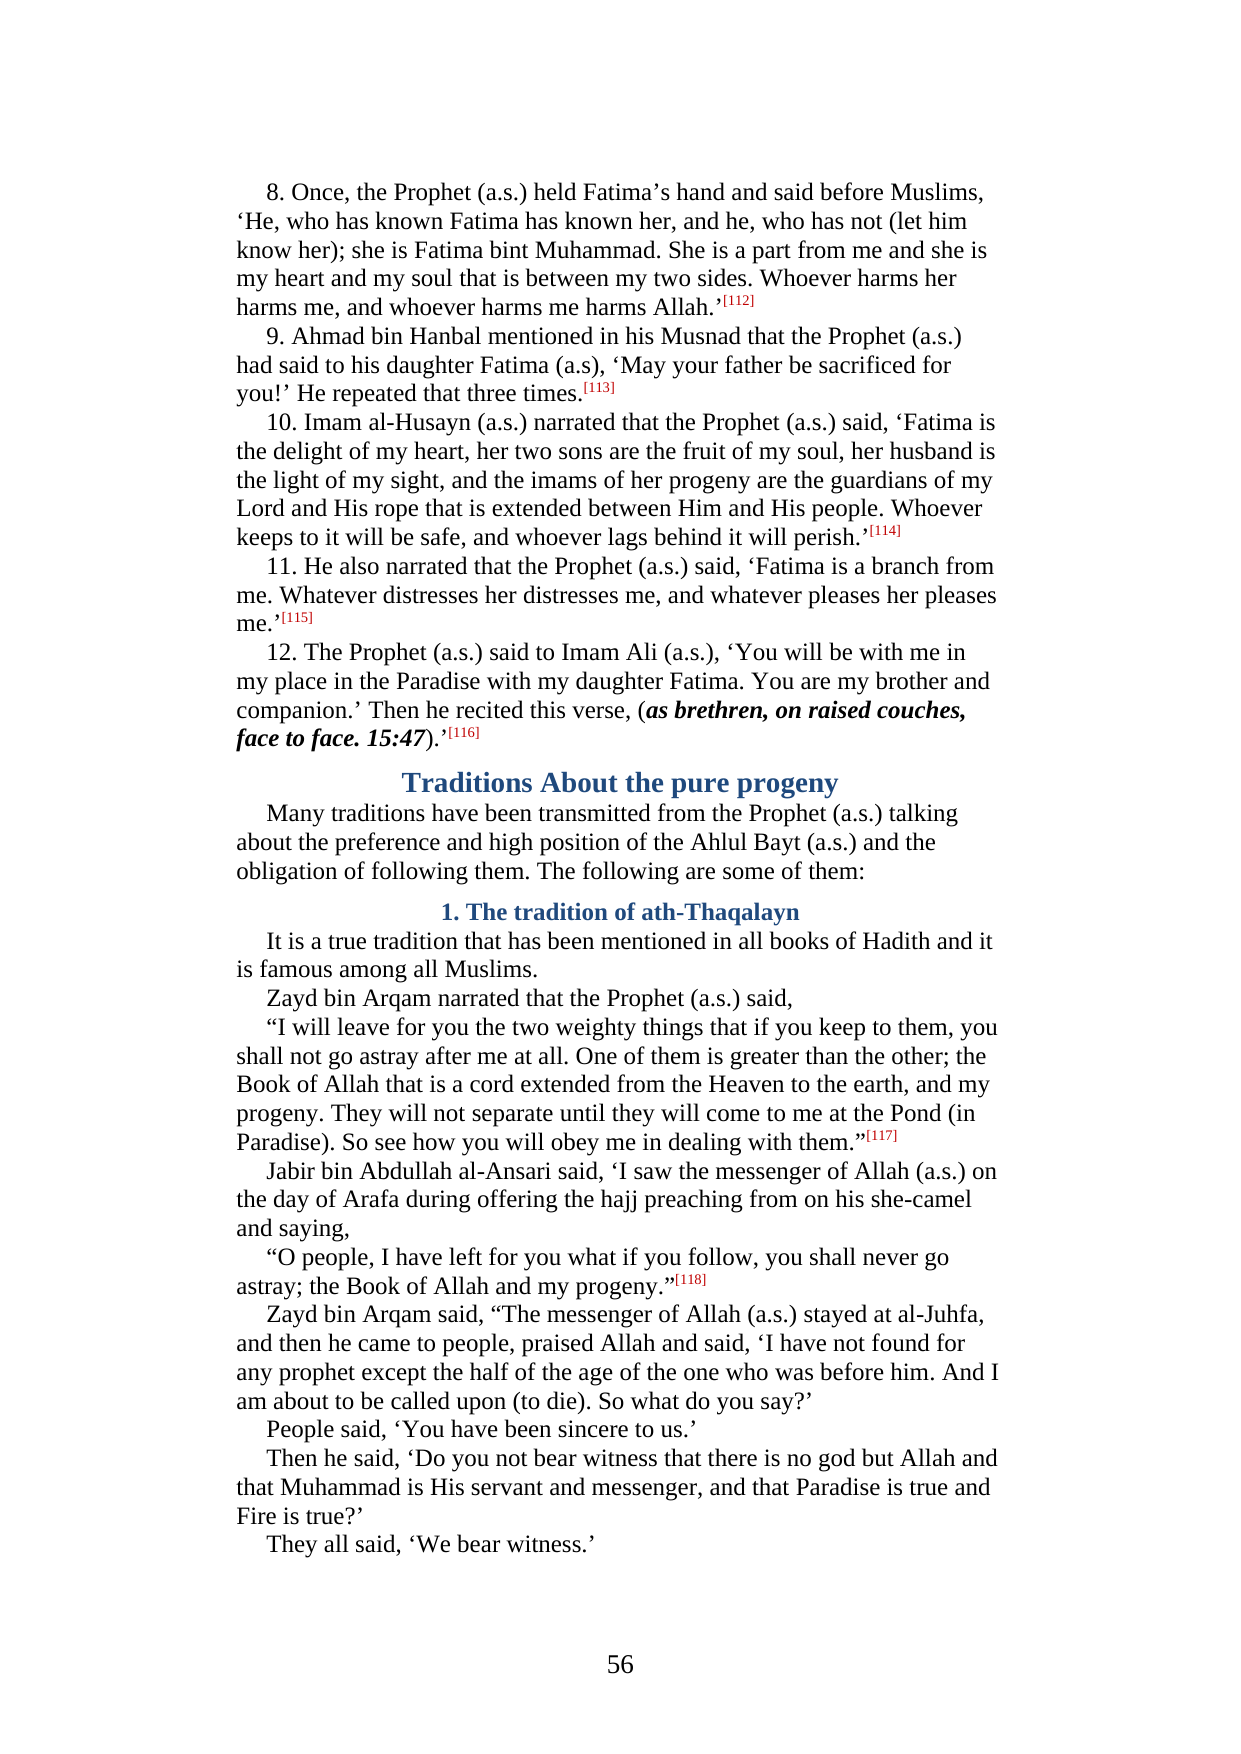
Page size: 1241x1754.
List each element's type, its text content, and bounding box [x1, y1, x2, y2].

text 10. Imam al-Husayn (a.s.) narrated that the Prophet (a.s.) said, ‘Fatima is the delight of my heart, her two sons are the fruit of my soul, her husband is the light of my sight, and the imams of her progeny are the guardians of my Lord and His rope that is extended between Him and His people. Whoever keeps to it will be safe, and whoever lags behind it will perish.’[114] [236, 407, 1004, 551]
text “I will leave for you the two weighty things that if you keep to them, you shall not go astray after me at all. One of them is greater than the other; the Book of Allah that is a cord extended from the Heaven to the earth, and my progeny. They will not separate until they will come to me at the Pond (in Paradise). So see how you will obey me in dealing with them.”[117] [236, 1012, 1004, 1156]
text It is a true tradition that has been mentioned in all books of Hadith and it is famous among all Muslims. [236, 926, 1004, 983]
text Then he said, ‘Do you not bear witness that there is no god but Allah and that Muhammad is His servant and messenger, and that Paradise is true and Fire is true?’ [236, 1443, 1004, 1529]
subtitle 1. The tradition of ath-Thaqalayn [236, 897, 1004, 926]
text 12. The Prophet (a.s.) said to Imam Ali (a.s.), ‘You will be with me in my place in the Paradise with my daughter Fatima. You are my brother and companion.’ Then he recited this verse, (as brethren, on raised couches, face to face. 15:47).’[116] [236, 637, 1004, 752]
text Many traditions have been transmitted from the Prophet (a.s.) talking about the preference and high position of the Ahlul Bayt (a.s.) and the obligation of following them. The following are some of them: [236, 798, 1004, 884]
text They all said, ‘We bear witness.’ [236, 1529, 1004, 1558]
text 9. Ahmad bin Hanbal mentioned in his Musnad that the Prophet (a.s.) had said to his daughter Fatima (a.s), ‘May your father be sacrificed for you!’ He repeated that three times.[113] [236, 321, 1004, 407]
text Jabir bin Abdullah al-Ansari said, ‘I saw the messenger of Allah (a.s.) on the day of Arafa during offering the hajj preaching from on his she-camel and saying, [236, 1156, 1004, 1242]
text Zayd bin Arqam narrated that the Prophet (a.s.) said, [236, 983, 1004, 1012]
text “O people, I have left for you what if you follow, you shall never go astray; the Book of Allah and my progeny.”[118] [236, 1242, 1004, 1299]
text Zayd bin Arqam said, “The messenger of Allah (a.s.) stayed at al-Juhfa, and then he came to people, praised Allah and said, ‘I have not found for any prophet except the half of the age of the one who was before him. And I am about to be called upon (to die). So what do you say?’ [236, 1299, 1004, 1414]
text 11. He also narrated that the Prophet (a.s.) said, ‘Fatima is a branch from me. Whatever distresses her distresses me, and whatever pleases her pleases me.’[115] [236, 551, 1004, 637]
subtitle Traditions About the pure progeny [236, 765, 1004, 798]
text 8. Once, the Prophet (a.s.) held Fatima’s hand and said before Muslims, ‘He, who has known Fatima has known her, and he, who has not (let him know her); she is Fatima bint Muhammad. She is a part from me and she is my heart and my soul that is between my two sides. Whoever harms her harms me, and whoever harms me harms Allah.’[112] [236, 177, 1004, 321]
text People said, ‘You have been sincere to us.’ [236, 1414, 1004, 1443]
